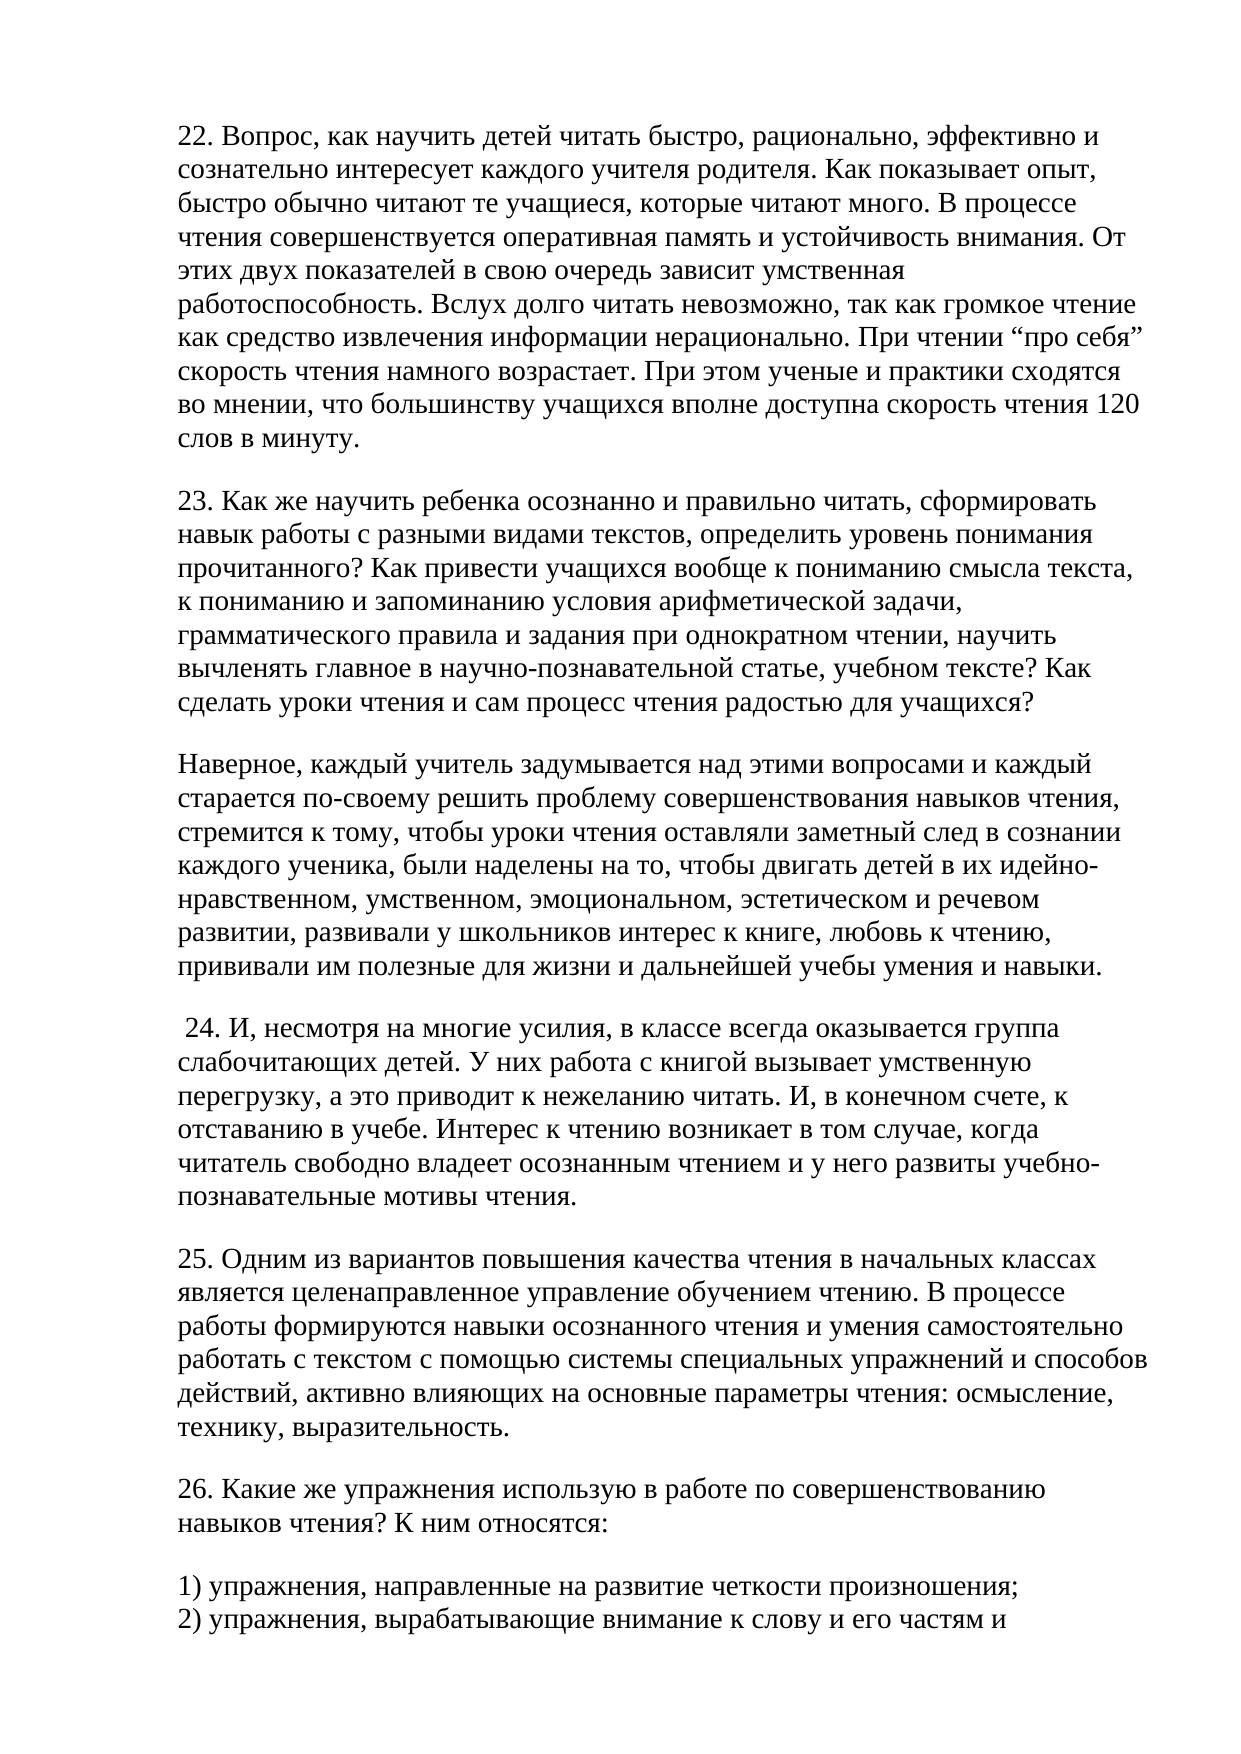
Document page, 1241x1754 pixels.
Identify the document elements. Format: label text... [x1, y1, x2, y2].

text 26. Какие же упражнения использую в работе по совершенствованию навыков чтения? К ним относятся: [177, 1471, 1152, 1538]
text 24. И, несмотря на многие усилия, в классе всегда оказывается группа слабочитающих детей. У них работа с книгой вызывает умственную перегрузку, а это приводит к нежеланию читать. И, в конечном счете, к отставанию в учебе. Интерес к чтению возникает в том случае, когда читатель свободно владеет осознанным чтением и у него развиты учебно-познавательные мотивы чтения. [177, 1011, 1152, 1212]
text 23. Как же научить ребенка осознанно и правильно читать, сформировать навык работы с разными видами текстов, определить уровень понимания прочитанного? Как привести учащихся вообще к пониманию смысла текста, к пониманию и запоминанию условия арифметической задачи, грамматического правила и задания при однократном чтении, научить вычленять главное в научно-познавательной статье, учебном тексте? Как сделать уроки чтения и сам процесс чтения радостью для учащихся? [177, 483, 1152, 717]
text 22. Вопрос, как научить детей читать быстро, рационально, эффективно и сознательно интересует каждого учителя родителя. Как показывает опыт, быстро обычно читают те учащиеся, которые читают много. В процессе чтения совершенствуется оперативная память и устойчивость внимания. От этих двух показателей в свою очередь зависит умственная работоспособность. Вслух долго читать невозможно, так как громкое чтение как средство извлечения информации нерационально. При чтении “про себя” скорость чтения намного возрастает. При этом ученые и практики сходятся во мнении, что большинству учащихся вполне доступна скорость чтения 120 слов в минуту. [177, 118, 1152, 453]
text 25. Одним из вариантов повышения качества чтения в начальных классах является целенаправленное управление обучением чтению. В процессе работы формируются навыки осознанного чтения и умения самостоятельно работать с текстом с помощью системы специальных упражнений и способов действий, активно влияющих на основные параметры чтения: осмысление, технику, выразительность. [177, 1241, 1152, 1442]
text Наверное, каждый учитель задумывается над этими вопросами и каждый старается по-своему решить проблему совершенствования навыков чтения, стремится к тому, чтобы уроки чтения оставляли заметный след в сознании каждого ученика, были наделены на то, чтобы двигать детей в их идейно-нравственном, умственном, эмоциональном, эстетическом и речевом развитии, развивали у школьников интерес к книге, любовь к чтению, прививали им полезные для жизни и дальнейшей учебы умения и навыки. [177, 747, 1152, 981]
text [177, 1568, 1152, 1635]
